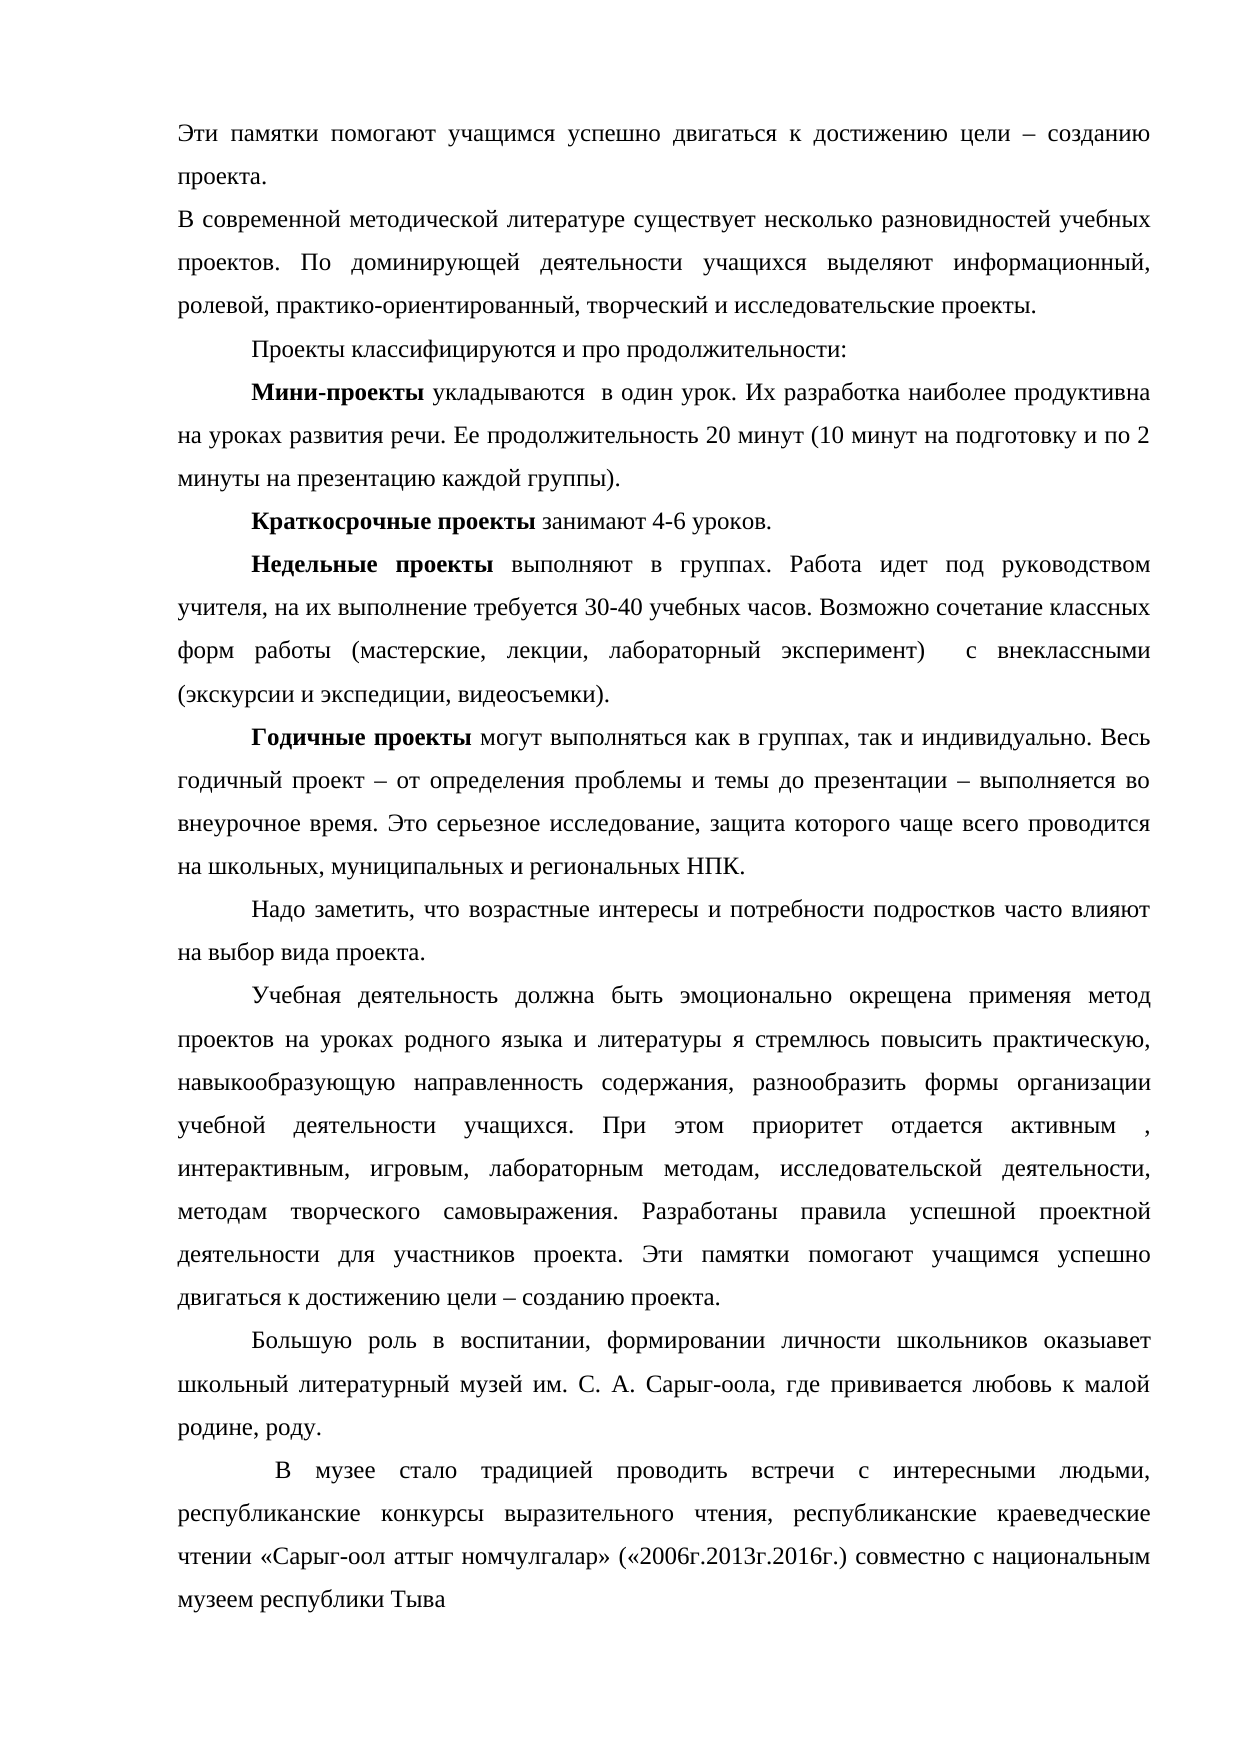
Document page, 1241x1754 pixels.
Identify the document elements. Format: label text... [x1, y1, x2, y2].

text Надо заметить, что возрастные интересы и потребности подростков часто влияют на выбор вида проекта. [177, 894, 1152, 966]
text Мини-проекты укладываются в один урок. Их разработка наиболее продуктивна на уроках развития речи. Ее продолжительность 20 минут (10 минут на подготовку и по 2 минуты на презентацию каждой группы). [177, 377, 1152, 492]
text Проекты классифицируются и про продолжительности: [177, 334, 1152, 362]
text Недельные проекты выполняют в группах. Работа идет под руководством учителя, на их выполнение требуется 30-40 учебных часов. Возможно сочетание классных форм работы (мастерские, лекции, лабораторный эксперимент) с внеклассными (экскурсии и экспедиции, видеосъемки). [177, 549, 1152, 707]
text В музее стало традицией проводить встречи с интересными людьми, республиканские конкурсы выразительного чтения, республиканские краеведческие чтении «Сарыг-оол аттыг номчулгалар» («2006г.2013г.2016г.) совместно с национальным музеем республики Тыва [177, 1455, 1152, 1613]
text Большую роль в воспитании, формировании личности школьников оказыавет школьный литературный музей им. С. А. Сарыг-оола, где прививается любовь к малой родине, роду. [177, 1326, 1152, 1441]
text Эти памятки помогают учащимся успешно двигаться к достижению цели – созданию проекта. [177, 118, 1152, 190]
text В современной методической литературе существует несколько разновидностей учебных проектов. По доминирующей деятельности учащихся выделяют информационный, ролевой, практико-ориентированный, творческий и исследовательские проекты. [177, 204, 1152, 319]
text Годичные проекты могут выполняться как в группах, так и индивидуально. Весь годичный проект – от определения проблемы и темы до презентации – выполняется во внеурочное время. Это серьезное исследование, защита которого чаще всего проводится на школьных, муниципальных и региональных НПК. [177, 722, 1152, 880]
text Учебная деятельность должна быть эмоционально окрещена применяя метод проектов на уроках родного языка и литературы я стремлюсь повысить практическую, навыкообразующую направленность содержания, разнообразить формы организации учебной деятельности учащихся. При этом приоритет отдается активным , интерактивным, игровым, лабораторным методам, исследовательской деятельности, методам творческого самовыражения. Разработаны правила успешной проектной деятельности для участников проекта. Эти памятки помогают учащимся успешно двигаться к достижению цели – созданию проекта. [177, 981, 1152, 1311]
text Краткосрочные проекты занимают 4-6 уроков. [177, 506, 1152, 535]
